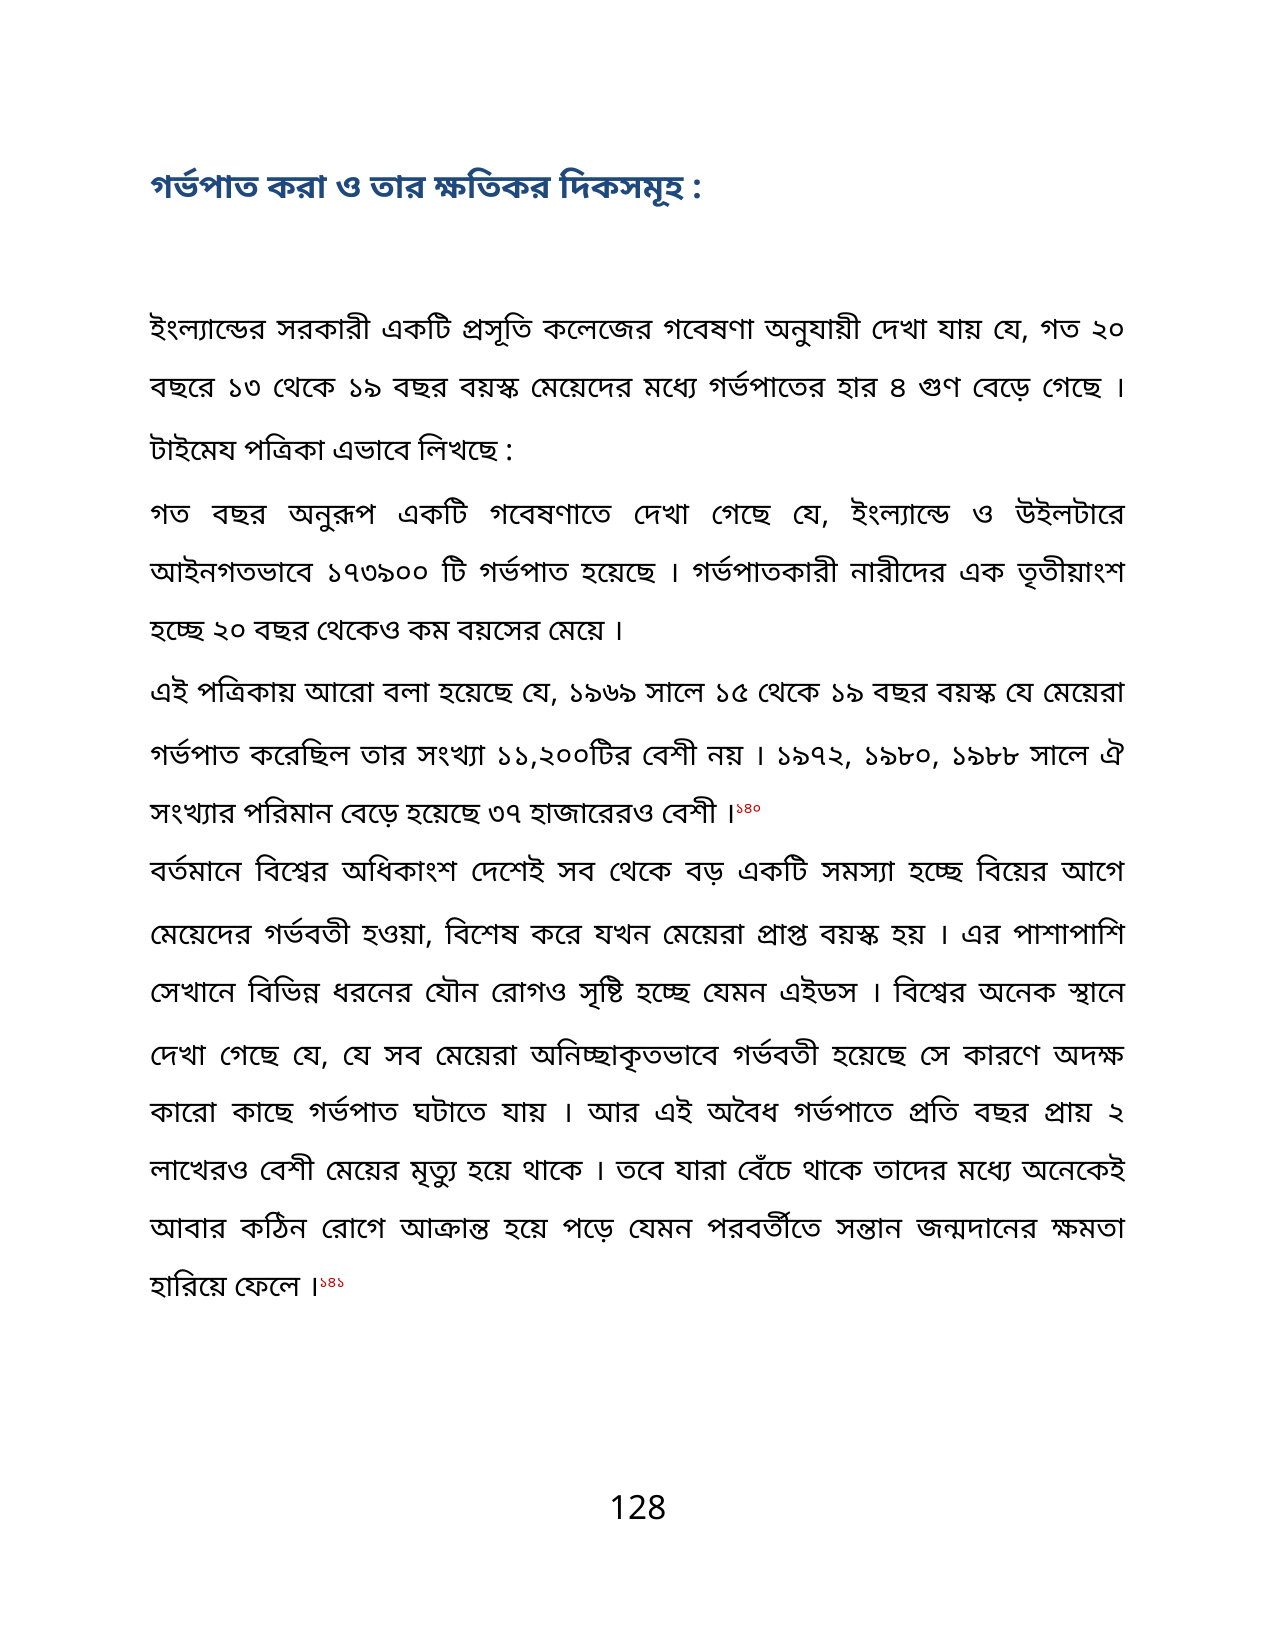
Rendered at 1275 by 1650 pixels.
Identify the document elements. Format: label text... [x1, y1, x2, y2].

text গত বছর অনুরূপ একটি গবেষণাতে দেখা গেছে যে, ইংল্যান্ডে ও উইলটারে আইনগতভাবে ১৭৩৯০০ টি গর্ভপাত হয়েছে । গর্ভপাতকারী নারীদের এক তৃতীয়াংশ হচ্ছে ২০ বছর থেকেও কম বয়সের মেয়ে । [150, 493, 1125, 652]
text বর্তমানে বিশ্বের অধিকাংশ দেশেই সব থেকে বড় একটি সমস্যা হচ্ছে বিয়ের আগে মেয়েদের গর্ভবতী হওয়া, বিশেষ করে যখন মেয়েরা প্রাপ্ত বয়স্ক হয় । এর পাশাপাশি সেখানে বিভিন্ন ধরনের যৌন রোগও সৃষ্টি হচ্ছে যেমন এইডস । বিশ্বের অনেক স্থানে দেখা গেছে যে, যে সব মেয়েরা অনিচ্ছাকৃতভাবে গর্ভবতী হয়েছে সে কারণে অদক্ষ কারো কাছে গর্ভপাত ঘটাতে যায় । আর এই অবৈধ গর্ভপাতে প্রতি বছর প্রায় ২ লাখেরও বেশী মেয়ের মৃত্যু হয়ে থাকে । তবে যারা বেঁচে থাকে তাদের মধ্যে অনেকেই আবার কঠিন রোগে আক্রান্ত হয়ে পড়ে যেমন পরবর্তীতে সন্তান জন্মদানের ক্ষমতা হারিয়ে ফেলে ।১৪১ [150, 854, 1125, 1308]
text ইংল্যান্ডের সরকারী একটি প্রসূতি কলেজের গবেষণা অনুযায়ী দেখা যায় যে, গত ২০ বছরে ১৩ থেকে ১৯ বছর বয়স্ক মেয়েদের মধ্যে গর্ভপাতের হার ৪ গুণ বেড়ে গেছে । টাইমেয পত্রিকা এভাবে লিখছে : [150, 308, 1125, 472]
text এই পত্রিকায় আরো বলা হয়েছে যে, ১৯৬৯ সালে ১৫ থেকে ১৯ বছর বয়স্ক যে মেয়েরা গর্ভপাত করেছিল তার সংখ্যা ১১,২০০টির বেশী নয় । ১৯৭২, ১৯৮০, ১৯৮৮ সালে ঐ সংখ্যার পরিমান বেড়ে হয়েছে ৩৭ হাজারেরও বেশী ।১৪০ [150, 672, 1125, 835]
subtitle গর্ভপাত করা ও তার ক্ষতিকর দিকসমূহ : [150, 162, 1125, 212]
